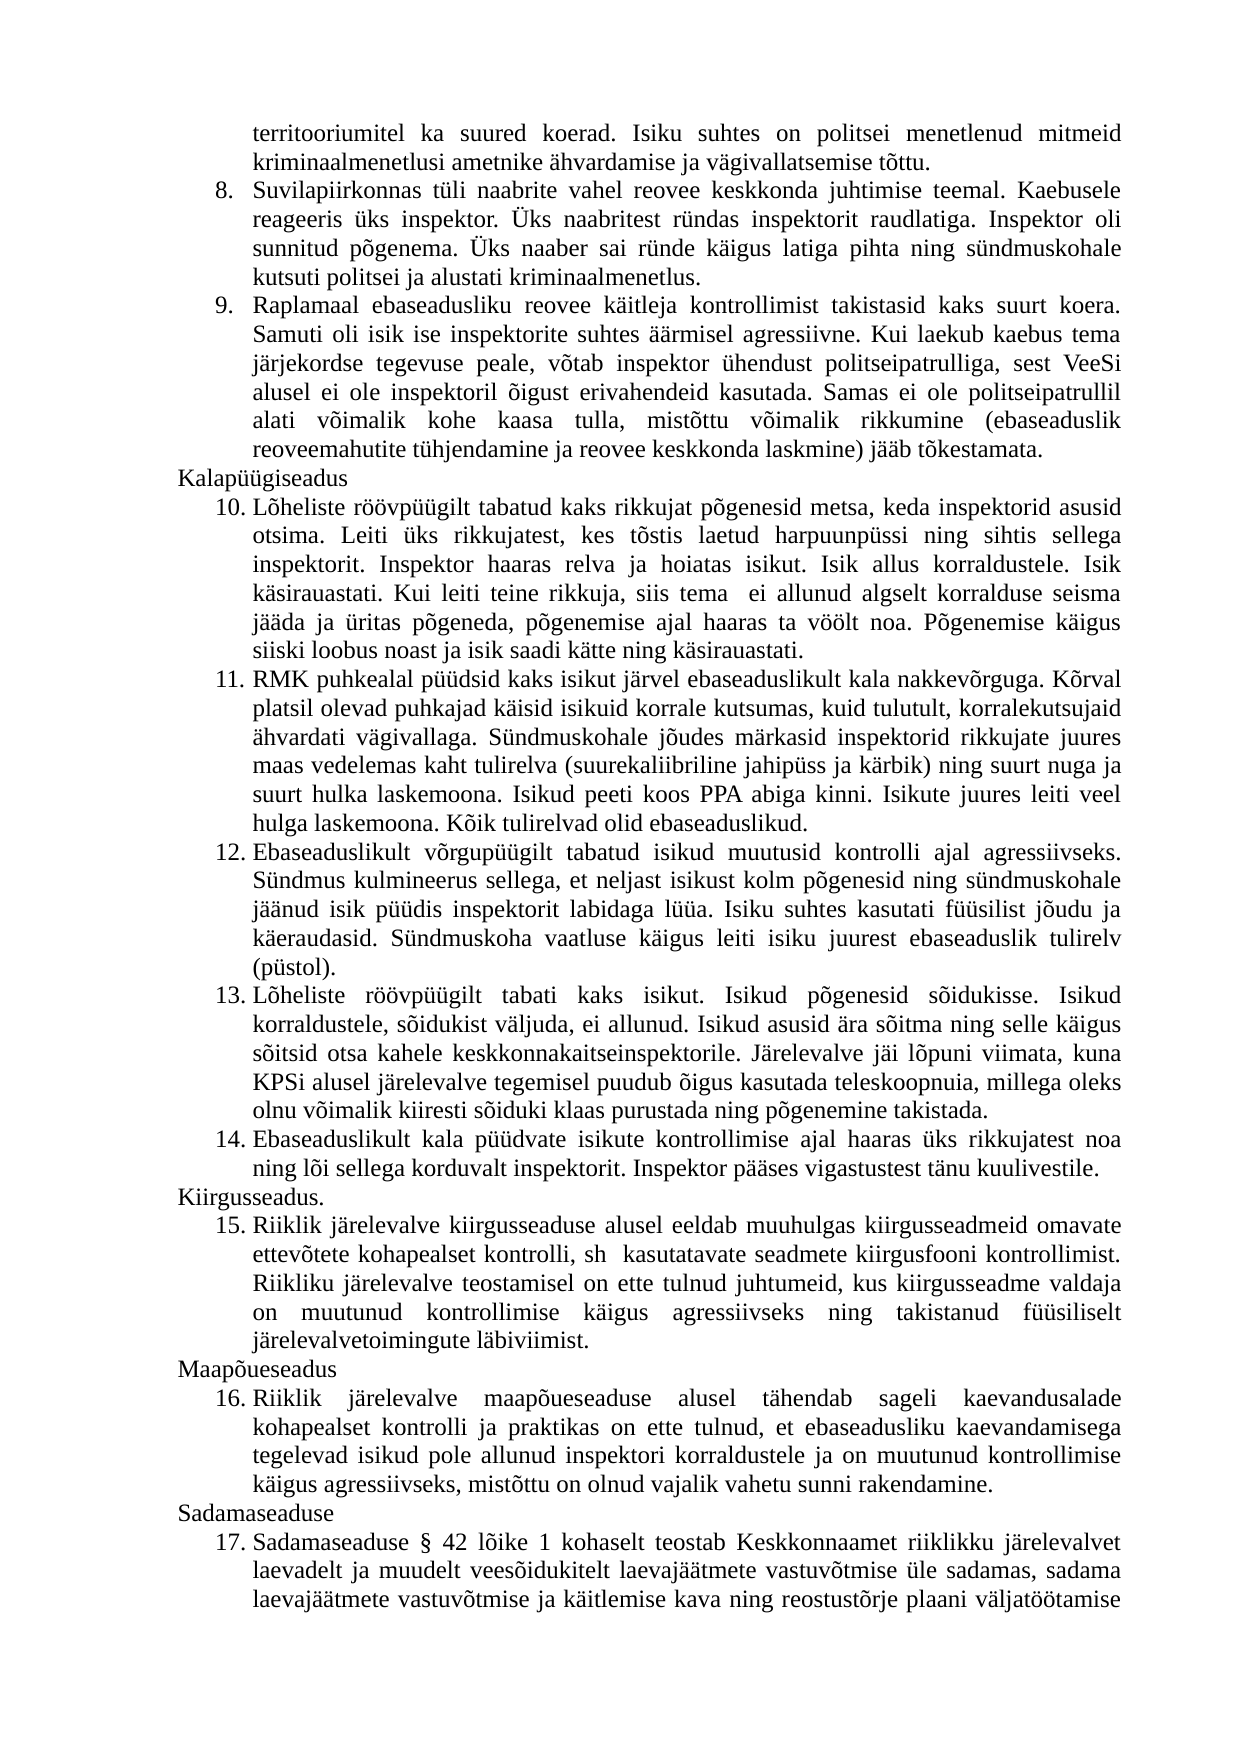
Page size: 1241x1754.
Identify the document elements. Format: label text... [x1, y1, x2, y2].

list Raplamaal ebaseadusliku reovee käitleja kontrollimist takistasid kaks suurt koera. Samuti oli isik ise inspektorite suhtes äärmisel agressiivne. Kui laekub kaebus tema järjekordse tegevuse peale, võtab inspektor ühendust politseipatrulliga, sest VeeSi alusel ei ole inspektoril õigust erivahendeid kasutada. Samas ei ole politseipatrullil alati võimalik kohe kaasa tulla, mistõttu võimalik rikkumine (ebaseaduslik reoveemahutite tühjendamine ja reovee keskkonda laskmine) jääb tõkestamata. [215, 291, 1122, 463]
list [215, 118, 1122, 176]
list RMK puhkealal püüdsid kaks isikut järvel ebaseaduslikult kala nakkevõrguga. Kõrval platsil olevad puhkajad käisid isikuid korrale kutsumas, kuid tulutult, korralekutsujaid ähvardati vägivallaga. Sündmuskohale jõudes märkasid inspektorid rikkujate juures maas vedelemas kaht tulirelva (suurekaliibriline jahipüss ja kärbik) ning suurt nuga ja suurt hulka laskemoona. Isikud peeti koos PPA abiga kinni. Isikute juures leiti veel hulga laskemoona. Kõik tulirelvad olid ebaseaduslikud. [215, 664, 1122, 837]
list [215, 1527, 1122, 1613]
list Ebaseaduslikult kala püüdvate isikute kontrollimise ajal haaras üks rikkujatest noa ning lõi sellega korduvalt inspektorit. Inspektor pääses vigastustest tänu kuulivestile. [215, 1124, 1122, 1182]
list Lõheliste röövpüügilt tabati kaks isikut. Isikud põgenesid sõidukisse. Isikud korraldustele, sõidukist väljuda, ei allunud. Isikud asusid ära sõitma ning selle käigus sõitsid otsa kahele keskkonnakaitseinspektorile. Järelevalve jäi lõpuni viimata, kuna KPSi alusel järelevalve tegemisel puudub õigus kasutada teleskoopnuia, millega oleks olnu võimalik kiiresti sõiduki klaas purustada ning põgenemine takistada. [215, 981, 1122, 1124]
list Riiklik järelevalve maapõueseaduse alusel tähendab sageli kaevandusalade kohapealset kontrolli ja praktikas on ette tulnud, et ebaseadusliku kaevandamisega tegelevad isikud pole allunud inspektori korraldustele ja on muutunud kontrollimise käigus agressiivseks, mistõttu on olnud vajalik vahetu sunni rakendamine. [215, 1383, 1122, 1498]
list Riiklik järelevalve kiirgusseaduse alusel eeldab muuhulgas kiirgusseadmeid omavate ettevõtete kohapealset kontrolli, sh kasutatavate seadmete kiirgusfooni kontrollimist. Riikliku järelevalve teostamisel on ette tulnud juhtumeid, kus kiirgusseadme valdaja on muutunud kontrollimise käigus agressiivseks ning takistanud füüsiliselt järelevalvetoimingute läbiviimist. [215, 1211, 1122, 1354]
text Kiirgusseadus. [177, 1182, 1122, 1211]
text Kalapüügiseadus [177, 463, 1122, 492]
list Lõheliste röövpüügilt tabatud kaks rikkujat põgenesid metsa, keda inspektorid asusid otsima. Leiti üks rikkujatest, kes tõstis laetud harpuunpüssi ning sihtis sellega inspektorit. Inspektor haaras relva ja hoiatas isikut. Isik allus korraldustele. Isik käsirauastati. Kui leiti teine rikkuja, siis tema ei allunud algselt korralduse seisma jääda ja üritas põgeneda, põgenemise ajal haaras ta vöölt noa. Põgenemise käigus siiski loobus noast ja isik saadi kätte ning käsirauastati. [215, 492, 1122, 664]
text Sadamaseaduse [177, 1498, 1122, 1527]
list Suvilapiirkonnas tüli naabrite vahel reovee keskkonda juhtimise teemal. Kaebusele reageeris üks inspektor. Üks naabritest ründas inspektorit raudlatiga. Inspektor oli sunnitud põgenema. Üks naaber sai ründe käigus latiga pihta ning sündmuskohale kutsuti politsei ja alustati kriminaalmenetlus. [215, 176, 1122, 291]
list Ebaseaduslikult võrgupüügilt tabatud isikud muutusid kontrolli ajal agressiivseks. Sündmus kulmineerus sellega, et neljast isikust kolm põgenesid ning sündmuskohale jäänud isik püüdis inspektorit labidaga lüüa. Isiku suhtes kasutati füüsilist jõudu ja käeraudasid. Sündmuskoha vaatluse käigus leiti isiku juurest ebaseaduslik tulirelv (püstol). [215, 837, 1122, 981]
text Maapõueseadus [177, 1354, 1122, 1383]
